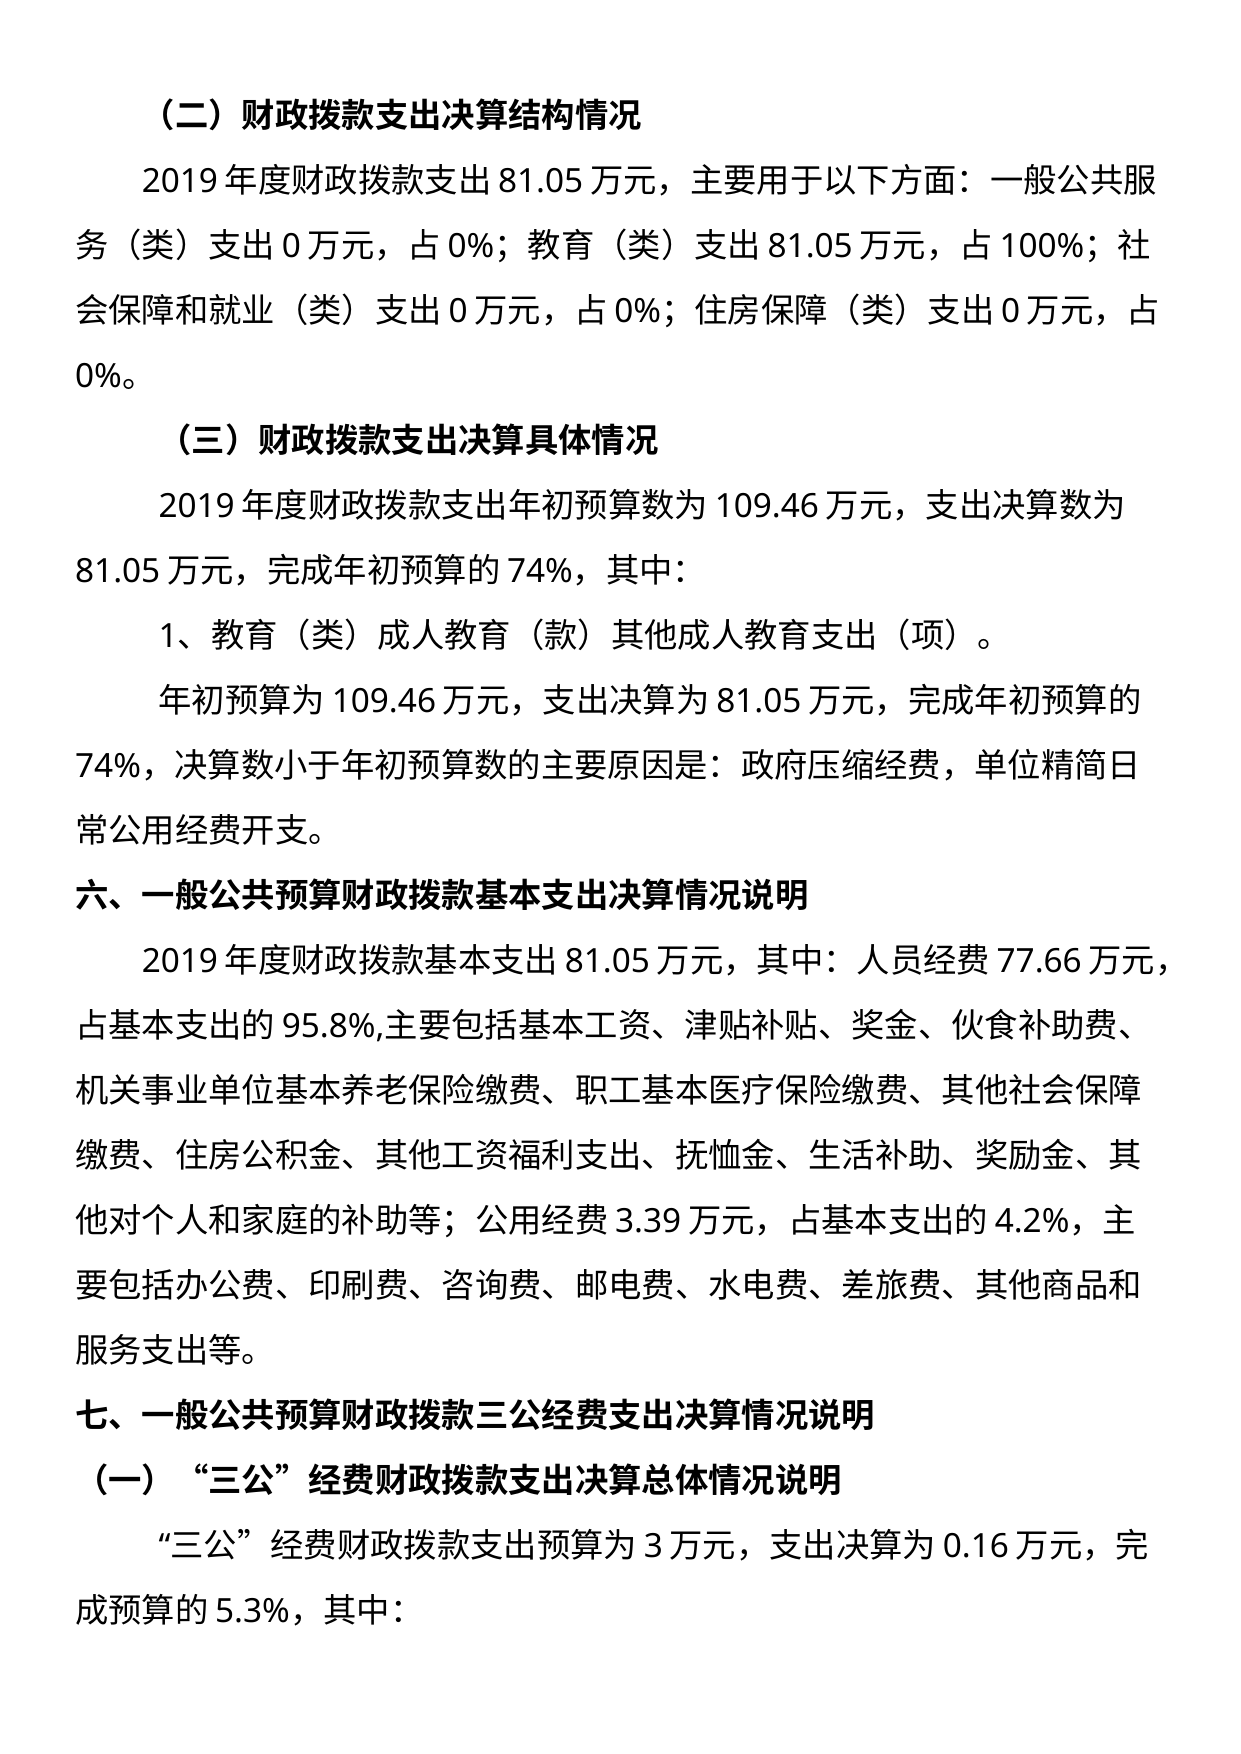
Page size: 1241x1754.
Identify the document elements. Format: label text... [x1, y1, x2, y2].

text （二）财政拨款支出决算结构情况 [75, 81, 1165, 146]
text “三公”经费财政拨款支出预算为3万元，支出决算为0.16万元，完成预算的5.3%，其中： [75, 1511, 1165, 1641]
text 1、教育（类）成人教育（款）其他成人教育支出（项）。 [75, 601, 1165, 666]
text 2019年度财政拨款基本支出81.05万元，其中：人员经费77.66万元，占基本支出的95.8%,主要包括基本工资、津贴补贴、奖金、伙食补助费、机关事业单位基本养老保险缴费、职工基本医疗保险缴费、其他社会保障缴费、住房公积金、其他工资福利支出、抚恤金、生活补助、奖励金、其他对个人和家庭的补助等；公用经费3.39万元，占基本支出的4.2%，主要包括办公费、印刷费、咨询费、邮电费、水电费、差旅费、其他商品和服务支出等。 [75, 926, 1165, 1381]
text （一）“三公”经费财政拨款支出决算总体情况说明 [75, 1446, 1165, 1511]
text 2019年度财政拨款支出81.05万元，主要用于以下方面：一般公共服务（类）支出0万元，占0%；教育（类）支出81.05万元，占100%；社会保障和就业（类）支出0万元，占0%；住房保障（类）支出0万元，占0%。 [75, 146, 1165, 406]
text 六、一般公共预算财政拨款基本支出决算情况说明 [75, 861, 1165, 926]
text （三）财政拨款支出决算具体情况 [75, 406, 1165, 471]
text 2019年度财政拨款支出年初预算数为109.46万元，支出决算数为81.05万元，完成年初预算的74%，其中： [75, 471, 1165, 601]
text 七、一般公共预算财政拨款三公经费支出决算情况说明 [75, 1381, 1165, 1446]
text 年初预算为109.46万元，支出决算为81.05万元，完成年初预算的74%，决算数小于年初预算数的主要原因是：政府压缩经费，单位精简日常公用经费开支。 [75, 666, 1165, 861]
